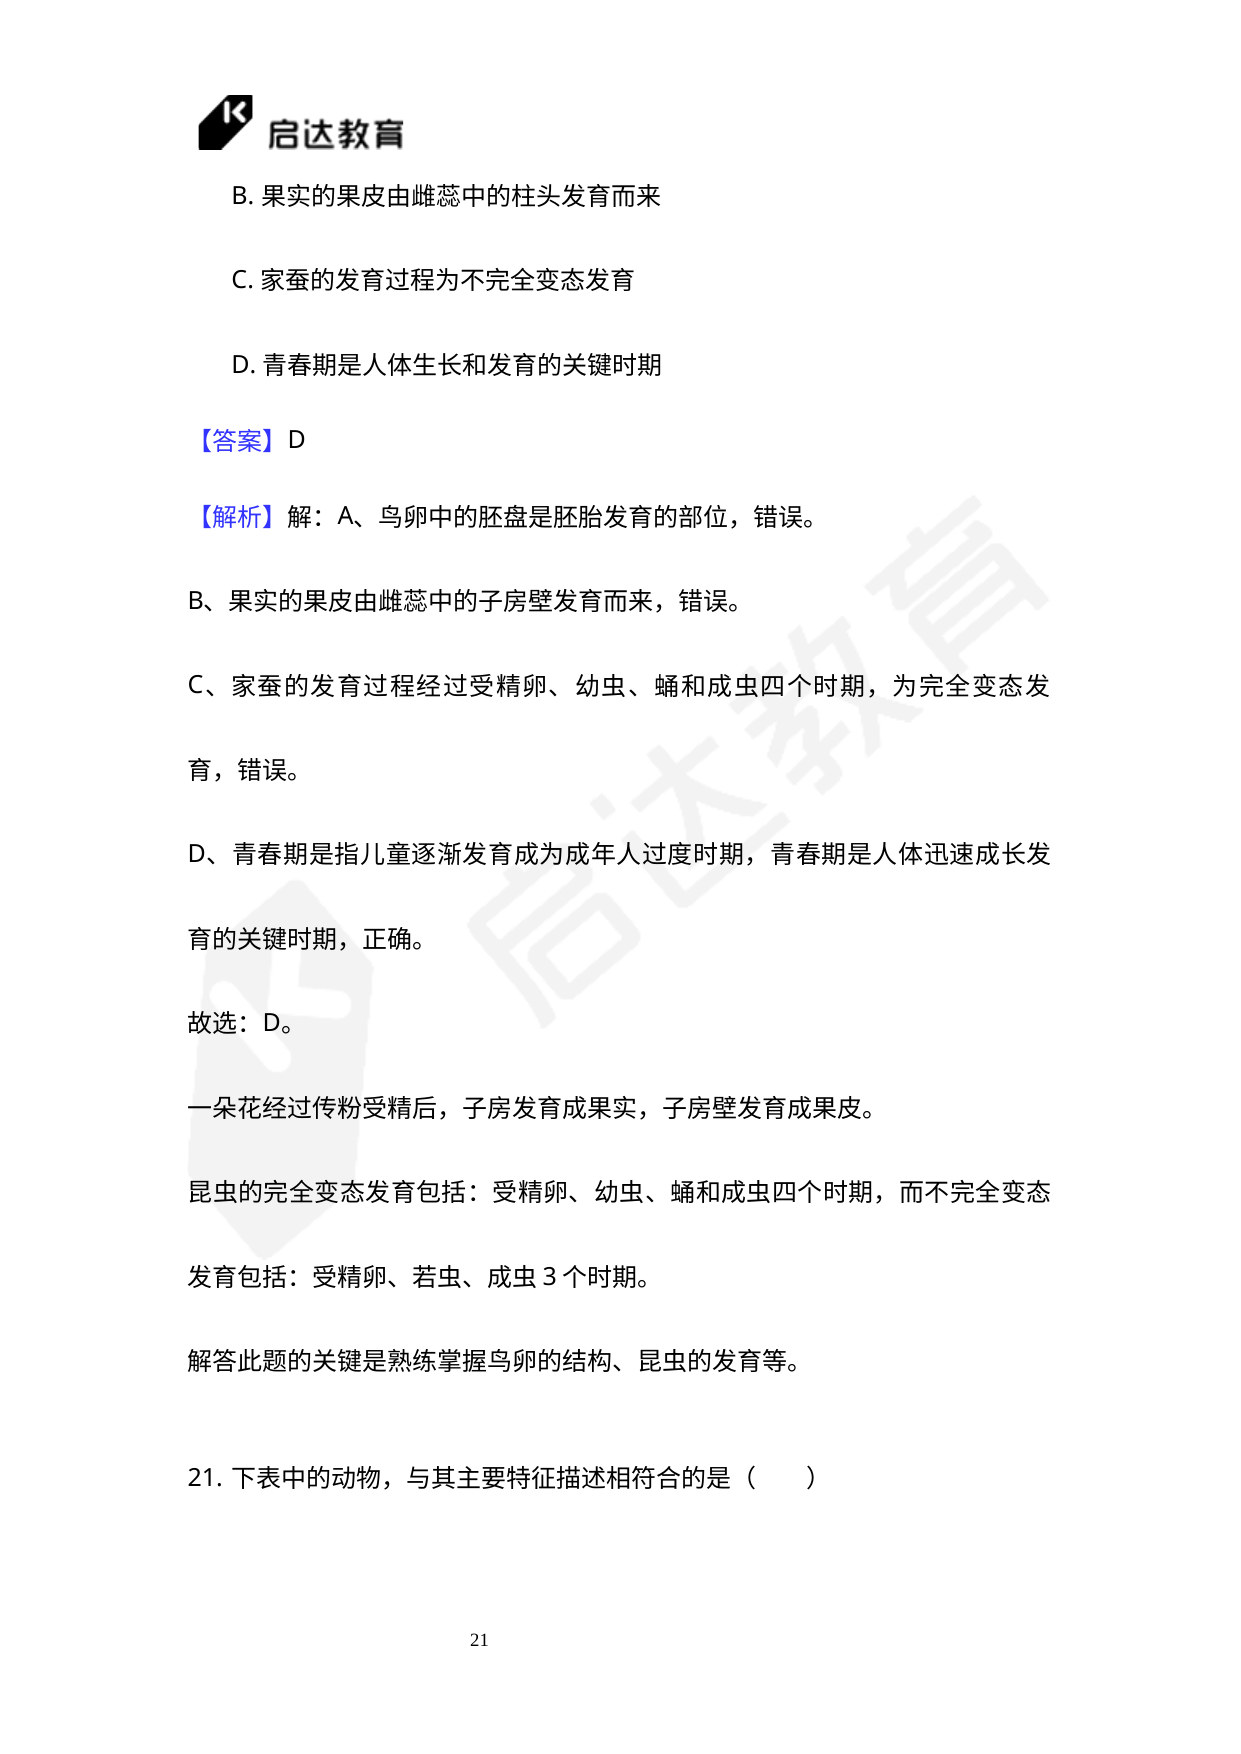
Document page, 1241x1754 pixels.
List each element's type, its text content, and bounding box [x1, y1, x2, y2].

text 【解析】解：A、鸟卵中的胚盘是胚胎发育的部位，错误。 B、果实的果皮由雌蕊中的子房壁发育而来，错误。 C、家蚕的发育过程经过受精卵、幼虫、蛹和成虫四个时期，为完全变态发育，错误。 D、青春期是指儿童逐渐发育成为成年人过度时期，青春期是人体迅速成长发育的关键时期，正确。 故选：D。 一朵花经过传粉受精后，子房发育成果实，子房壁发育成果皮。 昆虫的完全变态发育包括：受精卵、幼虫、蛹和成虫四个时期，而不完全变态发育包括：受精卵、若虫、成虫3个时期。 解答此题的关键是熟练掌握鸟卵的结构、昆虫的发育等。 [187, 483, 1053, 1434]
list 下表中的动物，与其主要特征描述相符合的是（ ） [187, 1444, 1053, 1509]
text 【答案】D [187, 407, 1053, 472]
picture [198, 95, 404, 150]
text A. 鸟卵中的卵白是胚胎发育的部位 B. 果实的果皮由雌蕊中的柱头发育而来 C. 家蚕的发育过程为不完全变态发育 D. 青春期是人体生长和发育的关键时期 [231, 162, 1053, 396]
